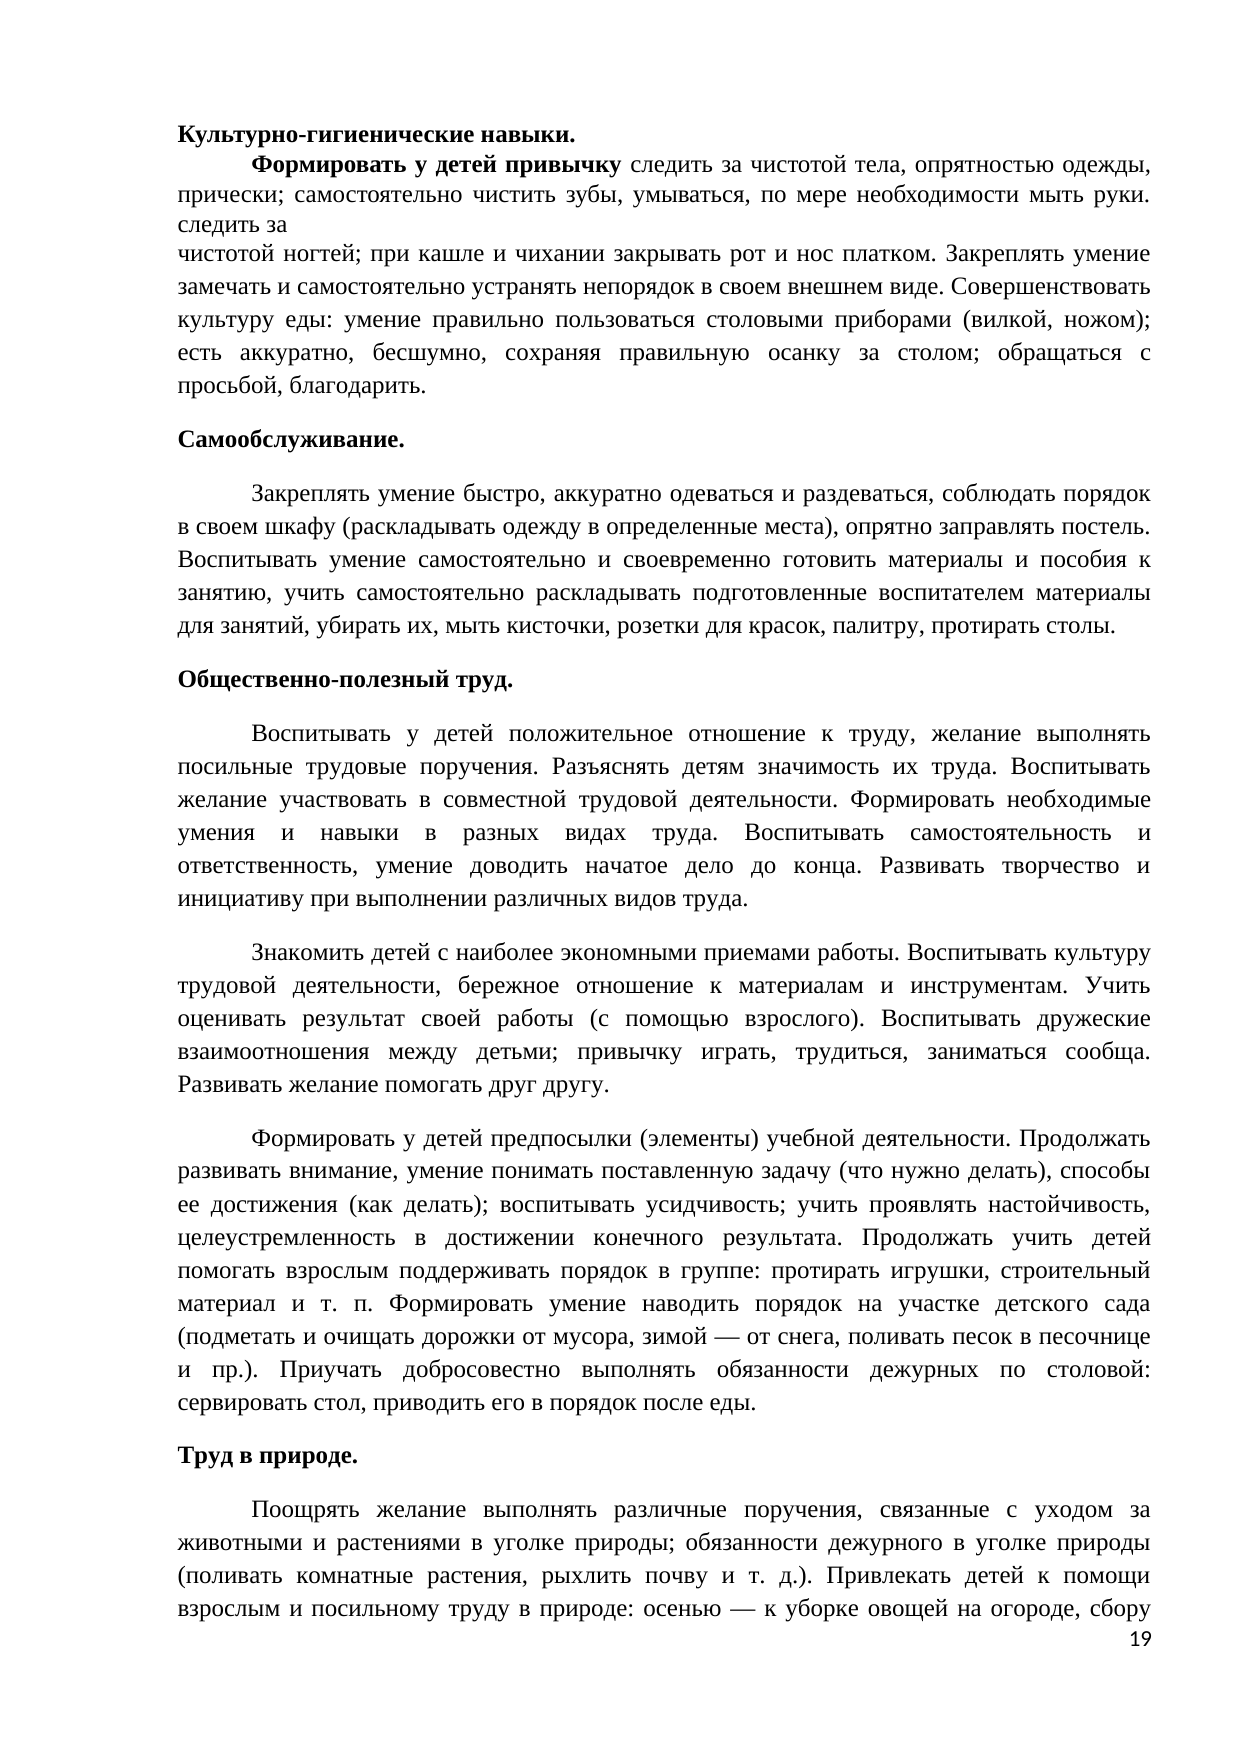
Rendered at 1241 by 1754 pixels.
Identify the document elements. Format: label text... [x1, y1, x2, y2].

text Знакомить детей с наиболее экономными приемами работы. Воспитывать культуру трудовой деятельности, бережное отношение к материалам и инструментам. Учить оценивать результат своей работы (с помощью взрослого). Воспитывать дружеские взаимоотношения между детьми; привычку играть, трудиться, заниматься сообща. Развивать желание помогать друг другу. [177, 937, 1152, 1097]
text Формировать у детей привычку следить за чистотой тела, опрятностью одежды, прически; самостоятельно чистить зубы, умываться, по мере необходимости мыть руки. следить за [177, 148, 1152, 238]
text Общественно-полезный труд. [177, 664, 1152, 693]
text Культурно-гигиенические навыки. [177, 118, 1152, 148]
text Воспитывать у детей положительное отношение к труду, желание выполнять посильные трудовые поручения. Разъяснять детям значимость их труда. Воспитывать желание участвовать в совместной трудовой деятельности. Формировать необходимые умения и навыки в разных видах труда. Воспитывать самостоятельность и ответственность, умение доводить начатое дело до конца. Развивать творчество и инициативу при выполнении различных видов труда. [177, 718, 1152, 912]
text чистотой ногтей; при кашле и чихании закрывать рот и нос платком. Закреплять умение замечать и самостоятельно устранять непорядок в своем внешнем виде. Совершенствовать культуру еды: умение правильно пользоваться столовыми приборами (вилкой, ножом); есть аккуратно, бесшумно, сохраняя правильную осанку за столом; обращаться с просьбой, благодарить. [177, 238, 1152, 399]
text Формировать у детей предпосылки (элементы) учебной деятельности. Продолжать развивать внимание, умение понимать поставленную задачу (что нужно делать), способы ее достижения (как делать); воспитывать усидчивость; учить проявлять настойчивость, целеустремленность в достижении конечного результата. Продолжать учить детей помогать взрослым поддерживать порядок в группе: протирать игрушки, строительный материал и т. п. Формировать умение наводить порядок на участке детского сада (подметать и очищать дорожки от мусора, зимой — от снега, поливать песок в песочнице и пр.). Приучать добросовестно выполнять обязанности дежурных по столовой: сервировать стол, приводить его в порядок после еды. [177, 1123, 1152, 1416]
text Самообслуживание. [177, 424, 1152, 453]
text Закреплять умение быстро, аккуратно одеваться и раздеваться, соблюдать порядок в своем шкафу (раскладывать одежду в определенные места), опрятно заправлять постель. Воспитывать умение самостоятельно и своевременно готовить материалы и пособия к занятию, учить самостоятельно раскладывать подготовленные воспитателем материалы для занятий, убирать их, мыть кисточки, розетки для красок, палитру, протирать столы. [177, 478, 1152, 639]
text Труд в природе. [177, 1441, 1152, 1469]
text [177, 1494, 1152, 1622]
